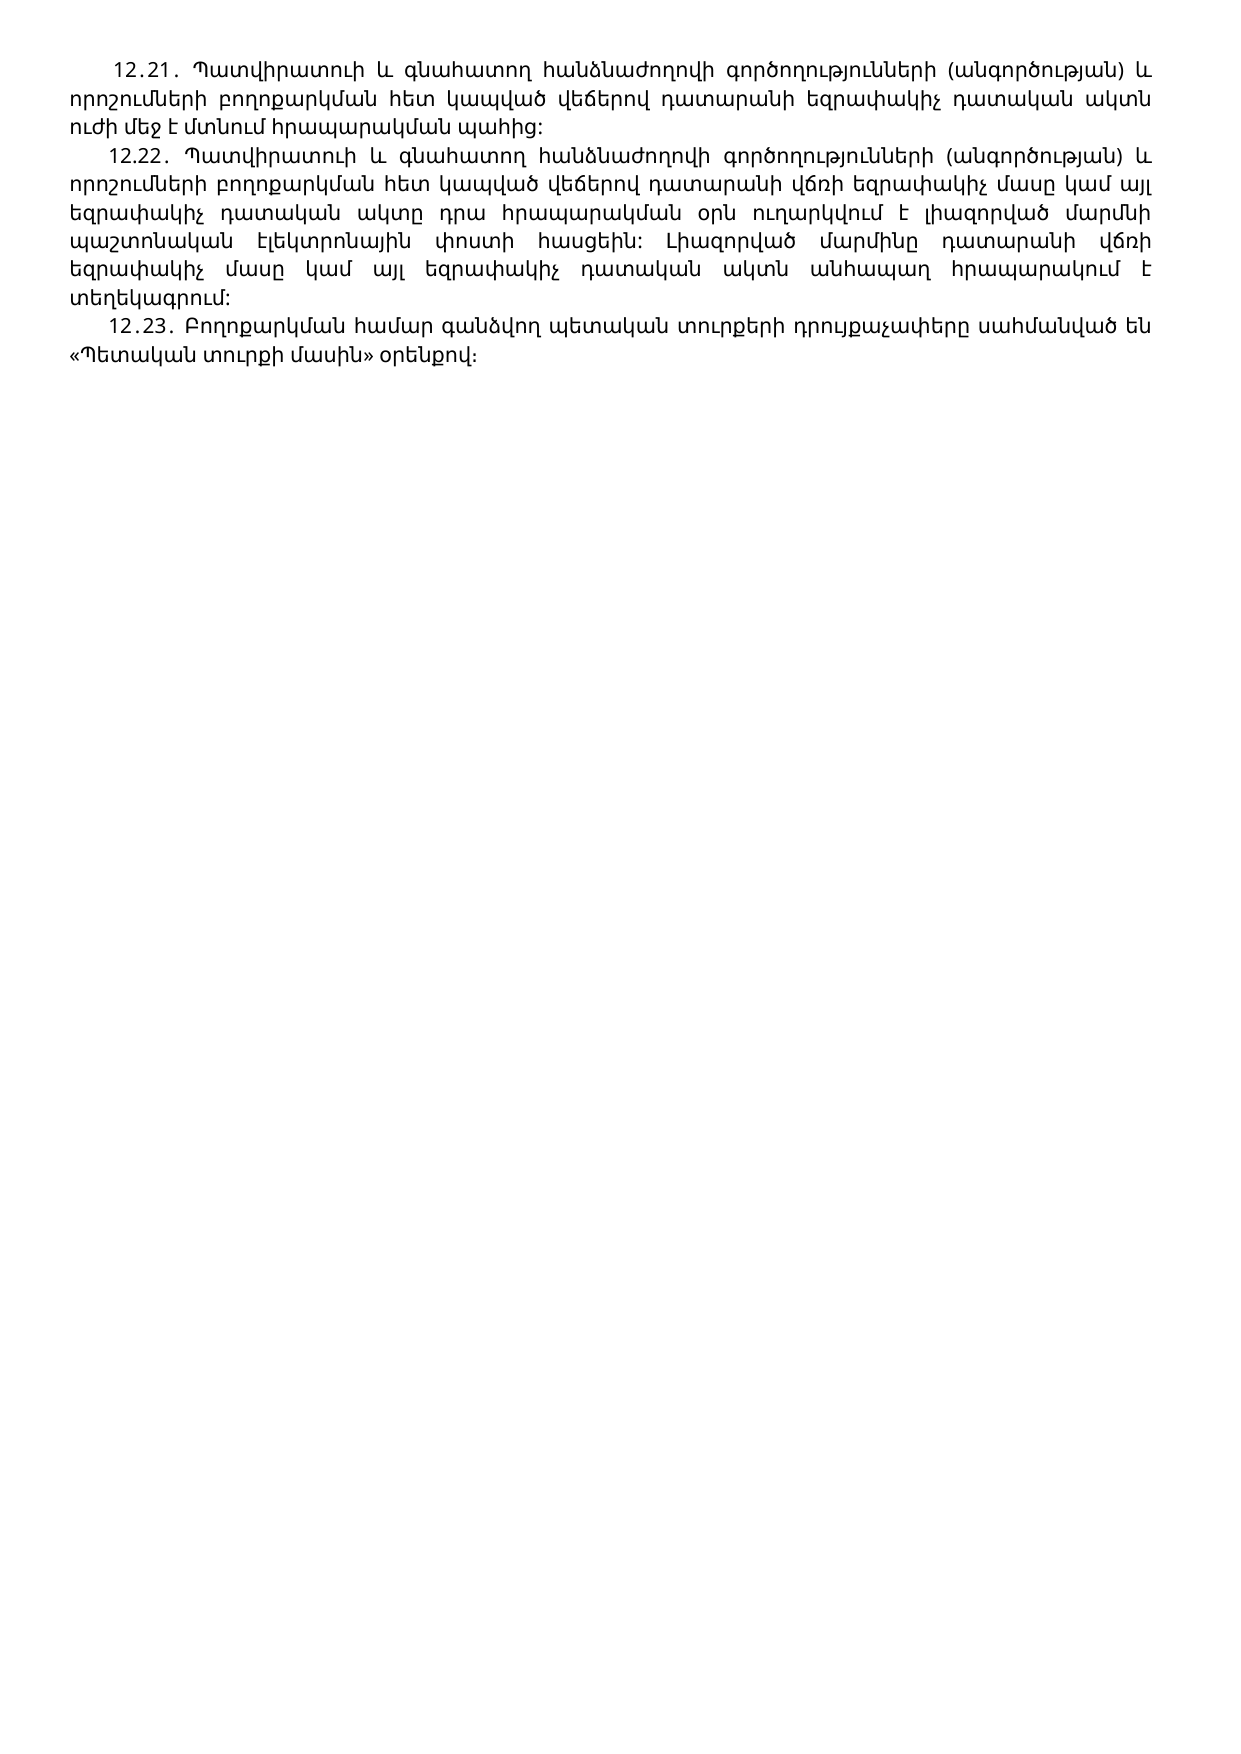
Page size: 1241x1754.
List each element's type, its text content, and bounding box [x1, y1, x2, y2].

text 12.22․ Պատվիրատուի և գնահատող հանձնաժողովի գործողությունների (անգործության) և որոշումների բողոքարկման հետ կապված վեճերով դատարանի վճռի եզրափակիչ մասը կամ այլ եզրափակիչ դատական ակտը դրա հրապարակման օրն ուղարկվում է լիազորված մարմնի պաշտոնական էլեկտրոնային փոստի հասցեին: Լիազորված մարմինը դատարանի վճռի եզրափակիչ մասը կամ այլ եզրափակիչ դատական ակտն անհապաղ հրապարակում է տեղեկագրում: [69, 141, 1152, 311]
text 12․23․ Բողոքարկման համար գանձվող պետական տուրքերի դրույքաչափերը սահմանված են «Պետական տուրքի մասին» օրենքով։ [69, 311, 1152, 368]
text 12․21․ Պատվիրատուի և գնահատող հանձնաժողովի գործողությունների (անգործության) և որոշումների բողոքարկման հետ կապված վեճերով դատարանի եզրափակիչ դատական ակտն ուժի մեջ է մտնում հրապարակման պահից: [69, 56, 1152, 141]
